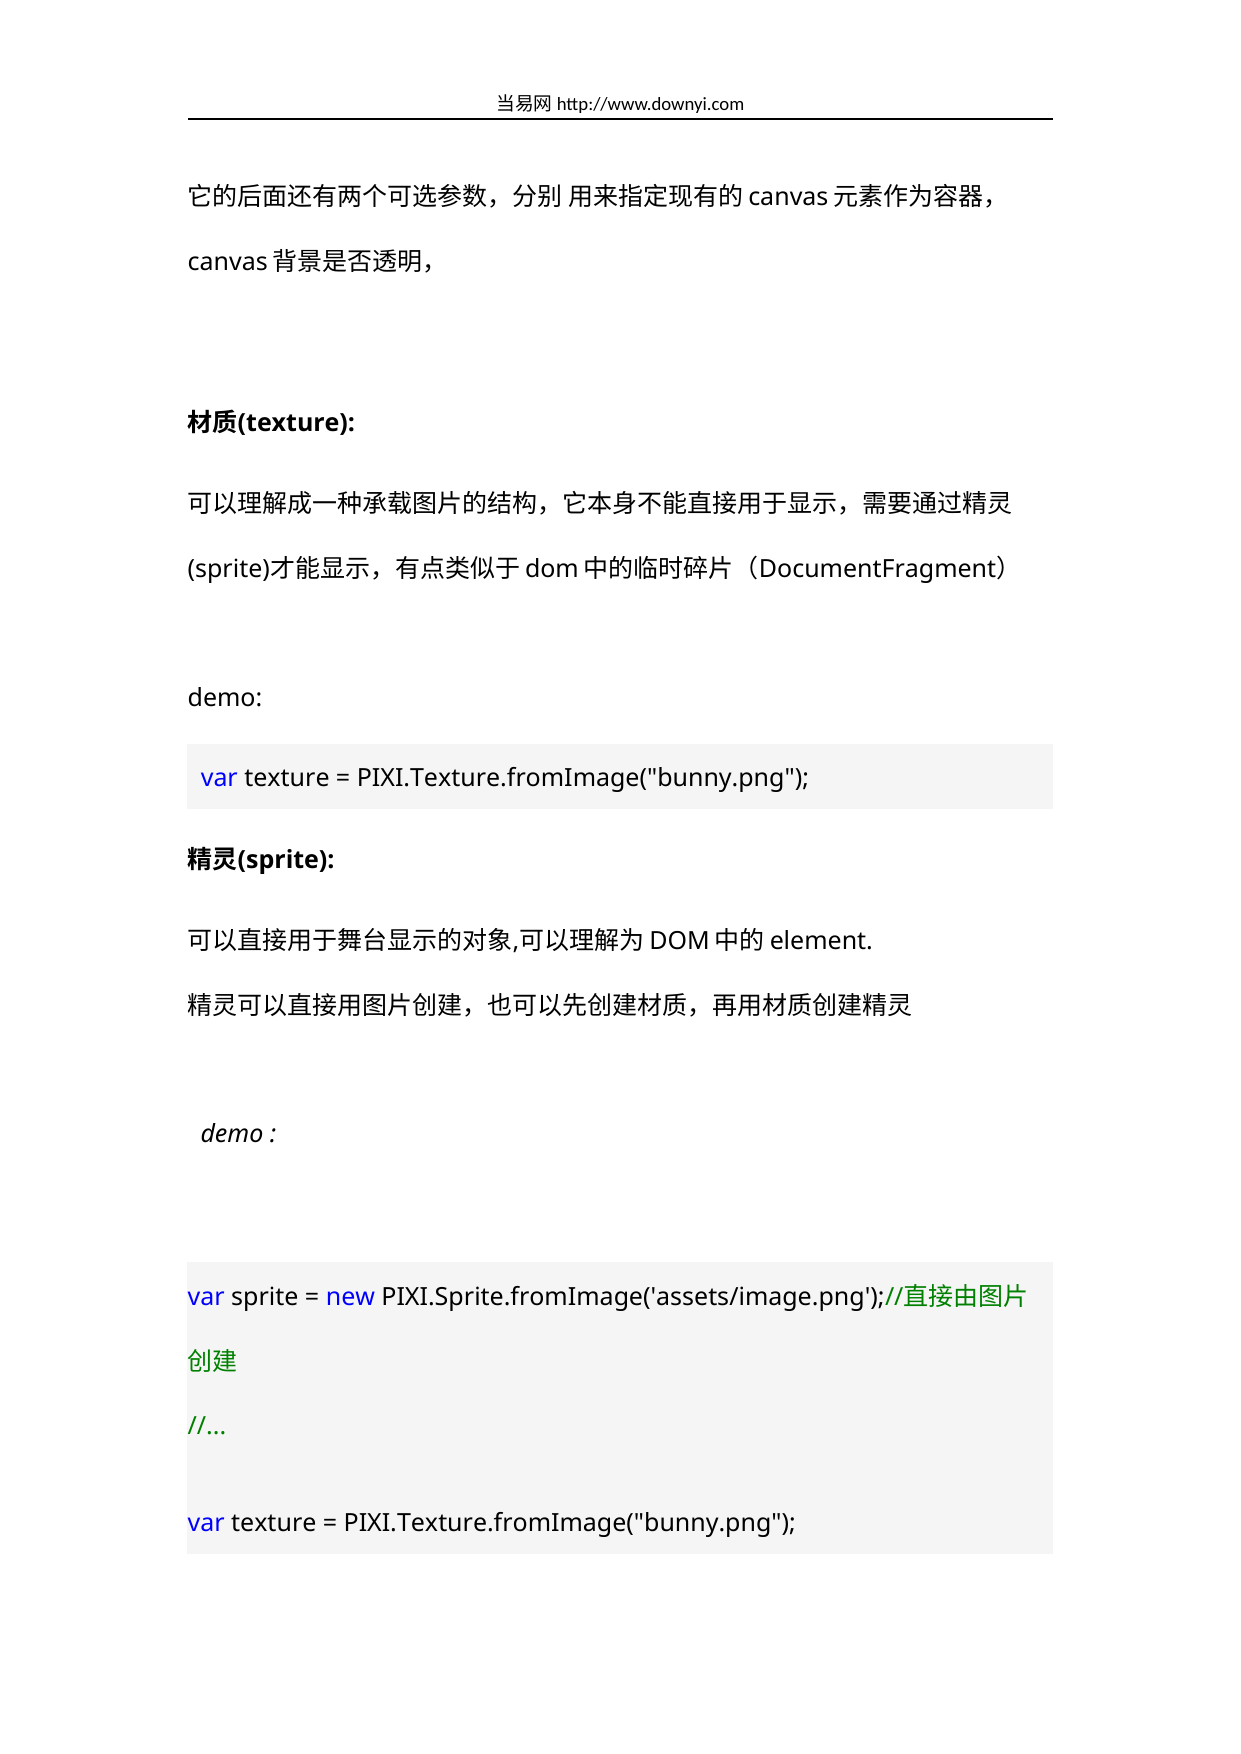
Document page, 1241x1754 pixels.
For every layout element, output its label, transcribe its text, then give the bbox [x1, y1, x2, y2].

text 可以理解成一种承载图片的结构，它本身不能直接用于显示，需要通过精灵(sprite)才能显示，有点类似于dom中的临时碎片（DocumentFragment） demo: [187, 469, 1053, 729]
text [187, 162, 1053, 292]
text var texture = PIXI.Texture.fromImage("bunny.png"); [187, 744, 1053, 809]
text 可以直接用于舞台显示的对象,可以理解为DOM中的element. 精灵可以直接用图片创建，也可以先创建材质，再用材质创建精灵 demo : [187, 906, 1053, 1166]
text 材质(texture): [187, 388, 1053, 453]
text 精灵(sprite): [187, 825, 1053, 890]
text var sprite = new PIXI.Sprite.fromImage('assets/image.png');//直接由图片创建 //... [187, 1262, 1053, 1489]
text var texture = PIXI.Texture.fromImage("bunny.png"); [187, 1489, 1053, 1554]
